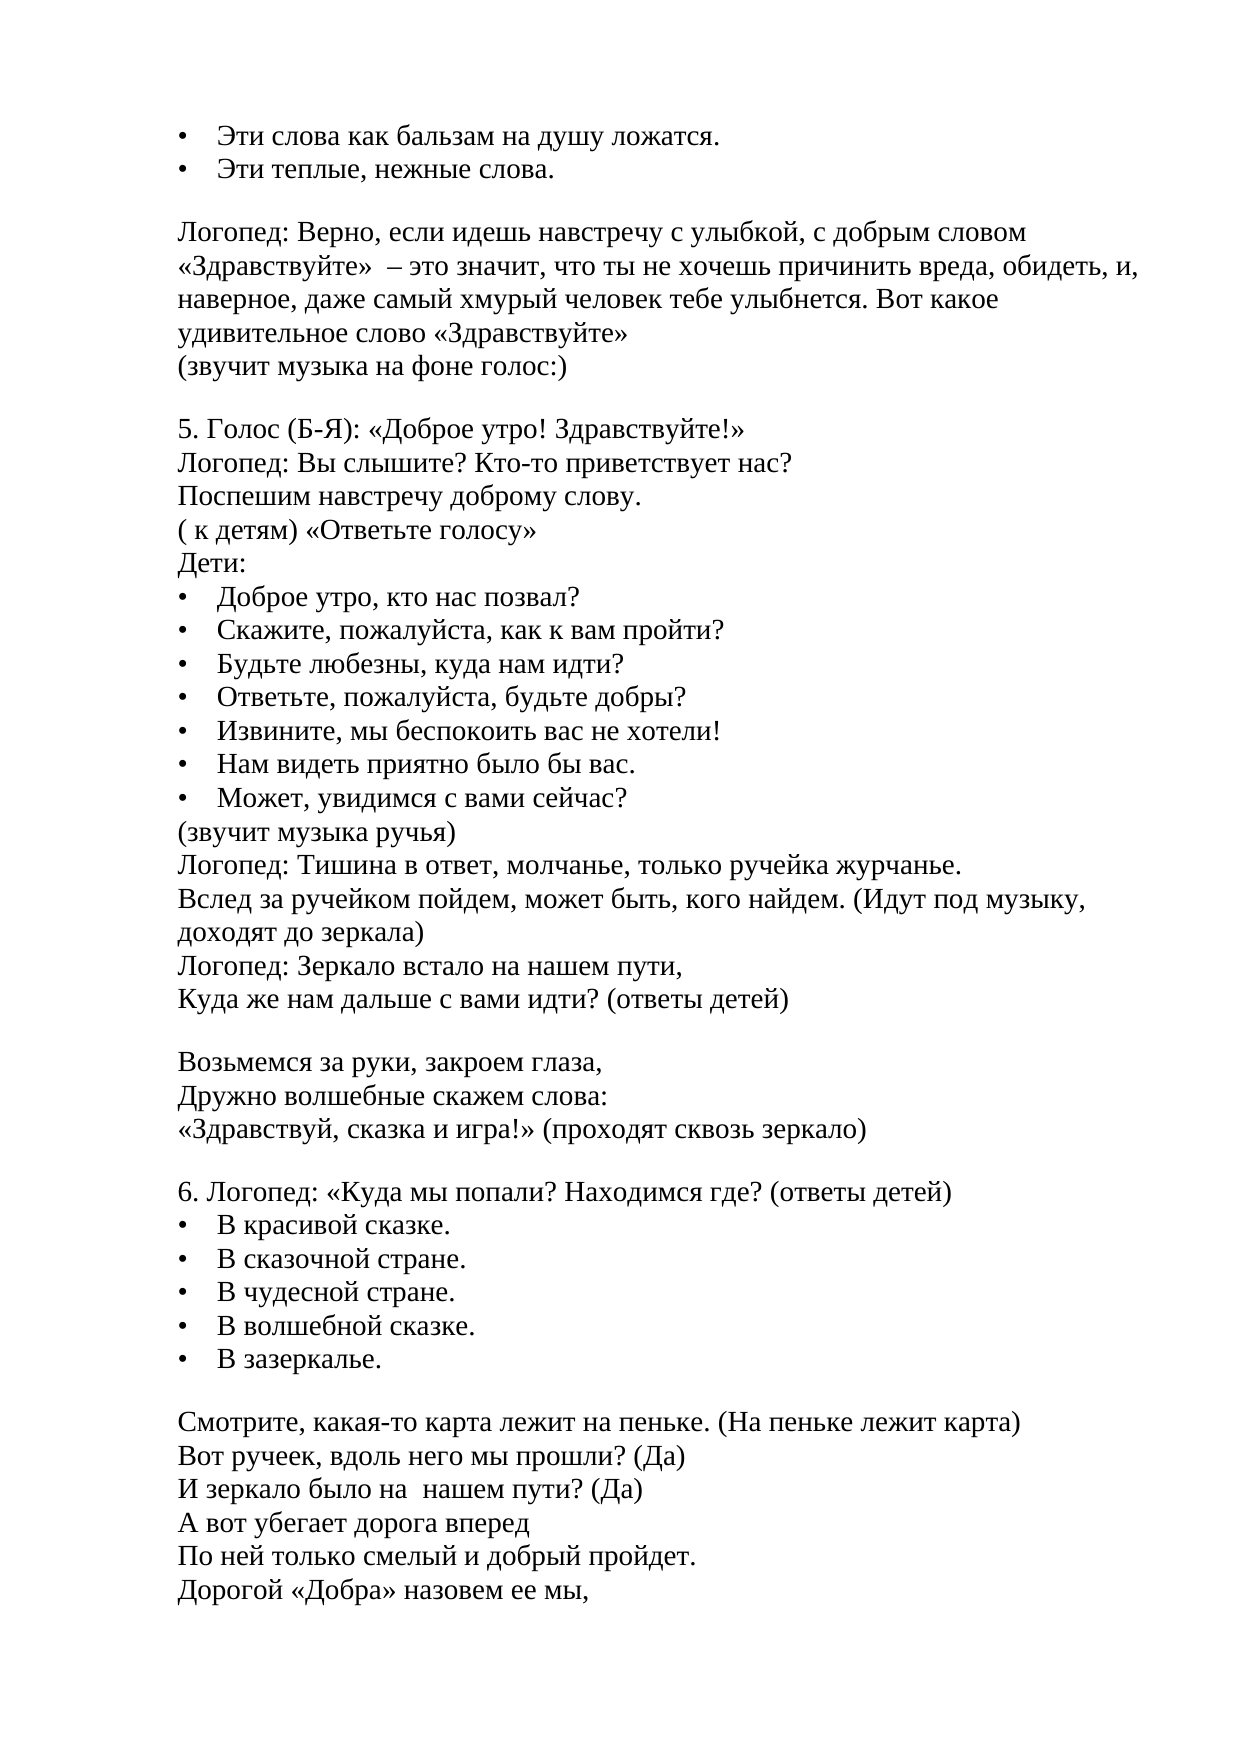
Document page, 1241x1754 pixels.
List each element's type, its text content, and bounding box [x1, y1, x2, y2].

text 5. Голос (Б-Я): «Доброе утро! Здравствуйте!» Логопед: Вы слышите? Кто-то приветствует нас? Поспешим навстречу доброму слову. ( к детям) «Ответьте голосу» Дети: • Доброе утро, кто нас позвал? • Скажите, пожалуйста, как к вам пройти? • Будьте любезны, куда нам идти? • Ответьте, пожалуйста, будьте добры? • Извините, мы беспокоить вас не хотели! • Нам видеть приятно было бы вас. • Может, увидимся с вами сейчас? (звучит музыка ручья) Логопед: Тишина в ответ, молчанье, только ручейка журчанье. Вслед за ручейком пойдем, может быть, кого найдем. (Идут под музыку, доходят до зеркала) Логопед: Зеркало встало на нашем пути, Куда же нам дальше с вами идти? (ответы детей) [177, 411, 1152, 1015]
text 6. Логопед: «Куда мы попали? Находимся где? (ответы детей) • В красивой сказке. • В сказочной стране. • В чудесной стране. • В волшебной сказке. • В зазеркалье. [177, 1174, 1152, 1375]
text Возьмемся за руки, закроем глаза, Дружно волшебные скажем слова: «Здравствуй, сказка и игра!» (проходят сквозь зеркало) [177, 1044, 1152, 1145]
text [177, 1404, 1152, 1606]
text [177, 118, 1152, 185]
text Логопед: Верно, если идешь навстречу с улыбкой, с добрым словом «Здравствуйте» – это значит, что ты не хочешь причинить вреда, обидеть, и, наверное, даже самый хмурый человек тебе улыбнется. Вот какое удивительное слово «Здравствуйте» (звучит музыка на фоне голос:) [177, 214, 1152, 382]
